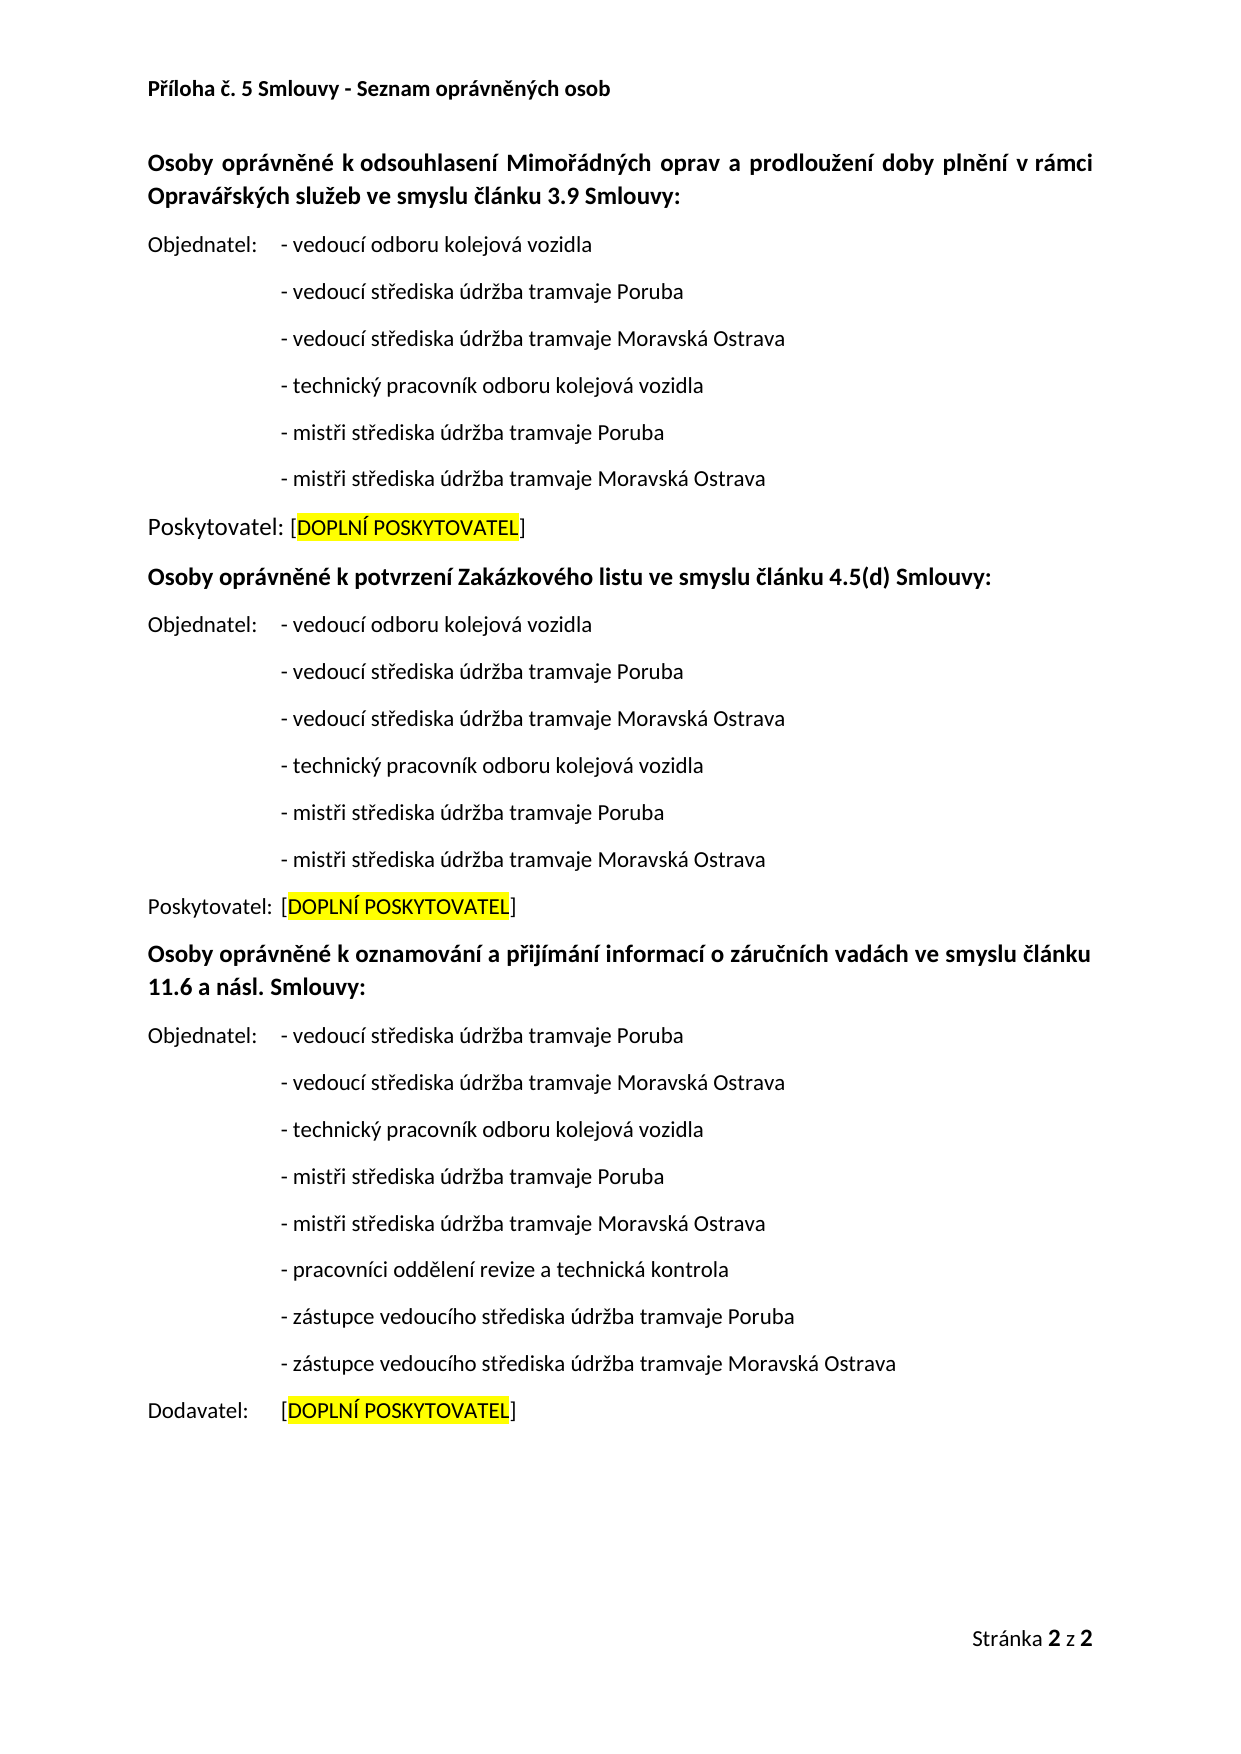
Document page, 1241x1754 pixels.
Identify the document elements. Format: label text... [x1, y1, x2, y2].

text - mistři střediska údržba tramvaje Poruba [148, 418, 1093, 446]
text Poskytovatel: [Doplní Poskytovatel] [509, 892, 1093, 920]
text - vedoucí střediska údržba tramvaje Poruba [148, 277, 1093, 305]
text - vedoucí střediska údržba tramvaje Moravská Ostrava [148, 704, 1093, 732]
text - vedoucí střediska údržba tramvaje Moravská Ostrava [148, 1068, 1093, 1096]
text Osoby oprávněné k oznamování a přijímání informací o záručních vadách ve smyslu článku 11.6 a násl. Smlouvy: [148, 939, 1093, 1002]
text Poskytovatel: [Doplní Poskytovatel] [148, 511, 1093, 542]
text Poskytovatel: [Doplní Poskytovatel] [148, 892, 288, 920]
text - mistři střediska údržba tramvaje Moravská Ostrava [148, 464, 1093, 492]
text - vedoucí střediska údržba tramvaje Poruba [148, 657, 1093, 685]
text - technický pracovník odboru kolejová vozidla [148, 1115, 1093, 1143]
text Dodavatel: [Doplní Poskytovatel] [509, 1396, 1093, 1424]
text - mistři střediska údržba tramvaje Poruba [148, 798, 1093, 826]
text Objednatel: - vedoucí odboru kolejová vozidla [148, 611, 1093, 638]
text - technický pracovník odboru kolejová vozidla [148, 751, 1093, 779]
text - mistři střediska údržba tramvaje Moravská Ostrava [148, 1209, 1093, 1237]
text - technický pracovník odboru kolejová vozidla [148, 371, 1093, 399]
text Dodavatel: [Doplní Poskytovatel] [148, 1396, 288, 1424]
text - vedoucí střediska údržba tramvaje Moravská Ostrava [148, 324, 1093, 352]
text Osoby oprávněné k odsouhlasení Mimořádných oprav a prodloužení doby plnění v rámci Opravářských služeb ve smyslu článku 3.9 Smlouvy: [148, 148, 1093, 211]
text - zástupce vedoucího střediska údržba tramvaje Moravská Ostrava [148, 1349, 1093, 1377]
text Osoby oprávněné k potvrzení Zakázkového listu ve smyslu článku 4.5(d) Smlouvy: [148, 561, 1093, 591]
text - pracovníci oddělení revize a technická kontrola [148, 1256, 1093, 1283]
text Objednatel: - vedoucí odboru kolejová vozidla [148, 230, 1093, 258]
text Objednatel: - vedoucí střediska údržba tramvaje Poruba [148, 1021, 1093, 1049]
text - mistři střediska údržba tramvaje Moravská Ostrava [148, 845, 1093, 873]
text - mistři střediska údržba tramvaje Poruba [148, 1162, 1093, 1190]
text - zástupce vedoucího střediska údržba tramvaje Poruba [148, 1302, 1093, 1330]
